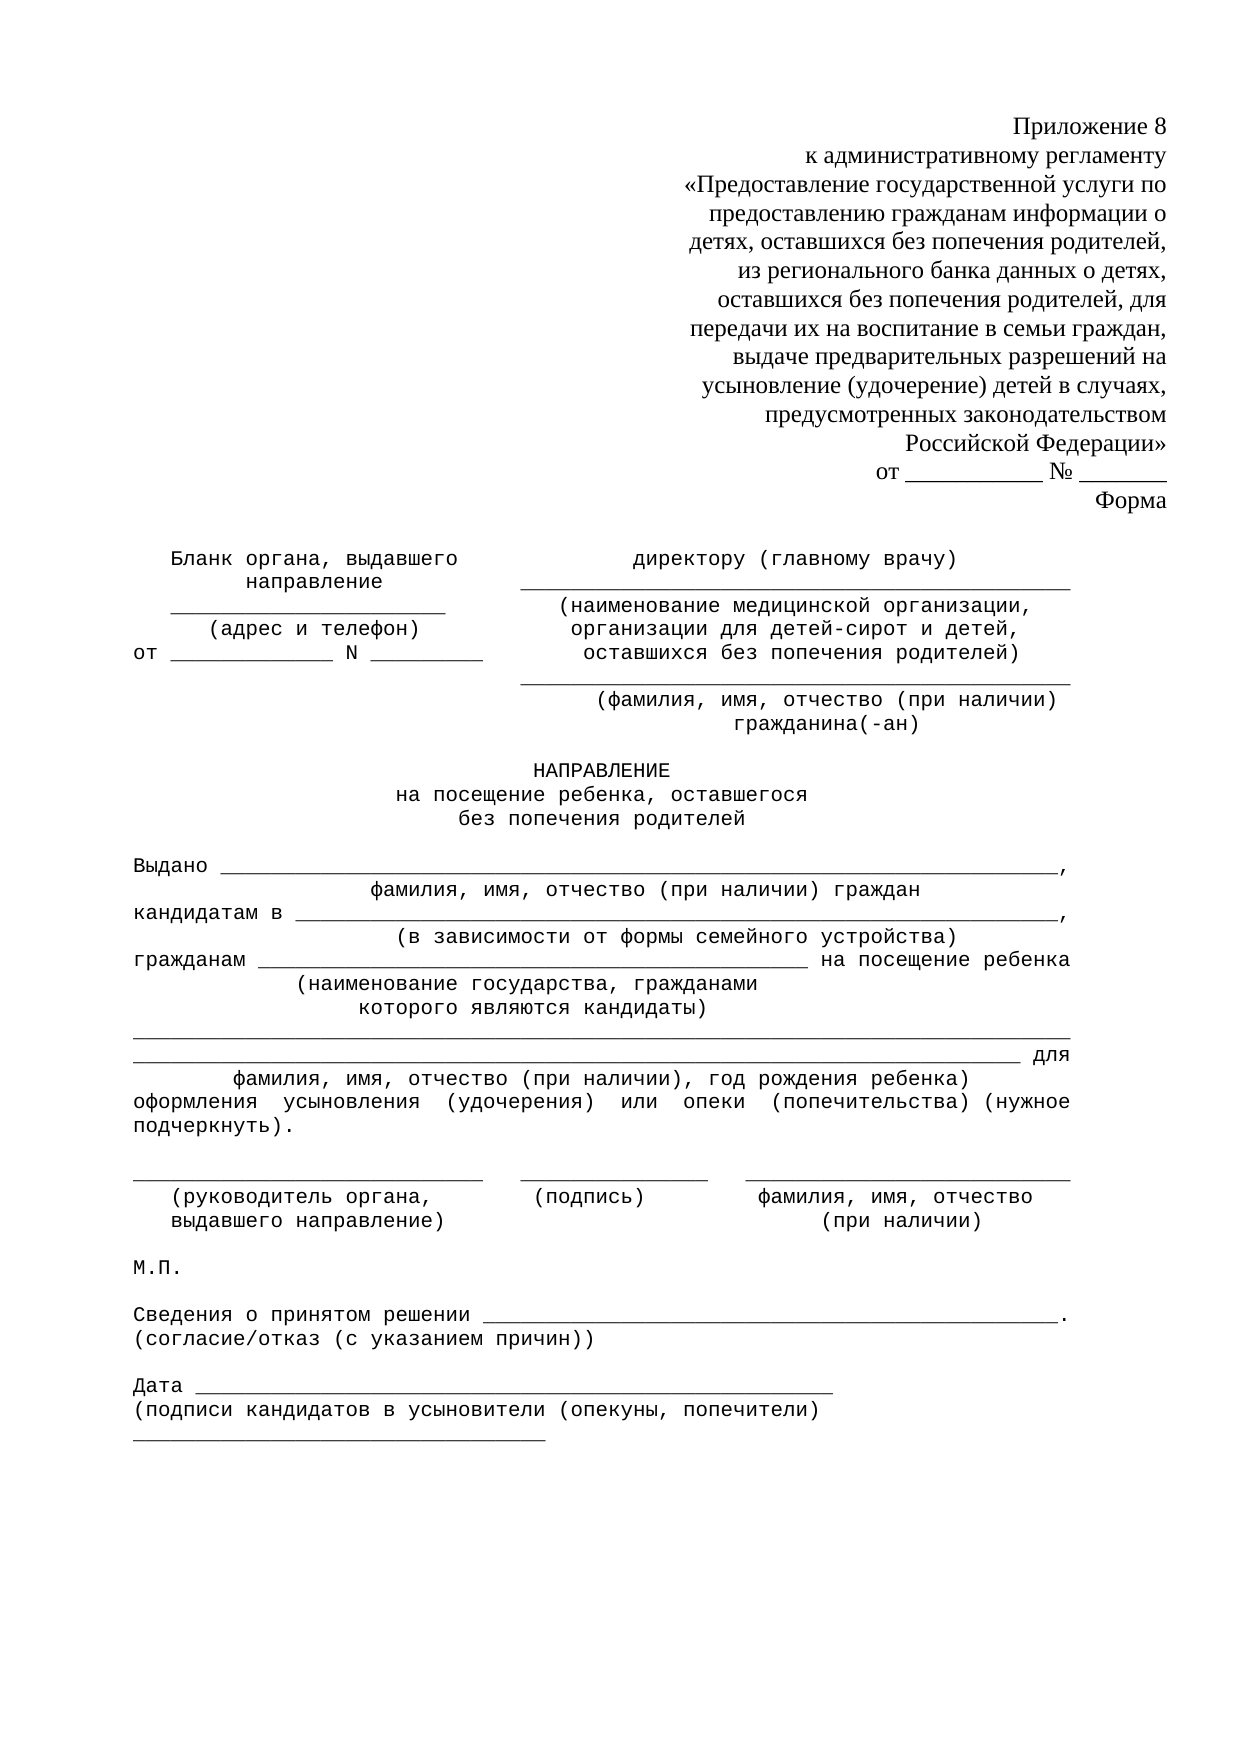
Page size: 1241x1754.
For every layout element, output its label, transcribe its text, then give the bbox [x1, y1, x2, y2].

text кандидатам в _____________________________________________________________, [133, 902, 1167, 926]
text на посещение ребенка, оставшегося [133, 784, 1167, 808]
text Выдано ___________________________________________________________________, [133, 855, 1167, 878]
text НАПРАВЛЕНИЕ [133, 760, 1167, 784]
text Приложение 8 [664, 111, 1167, 140]
text подчеркнуть). [133, 1115, 1167, 1139]
text Бланк органа, выдавшего директору (главному врачу) [133, 547, 1167, 571]
text ___________________________________________________________________________ [133, 1020, 1167, 1044]
text выдавшего направление) (при наличии) [133, 1209, 1167, 1233]
text ____________________________________________ [133, 666, 1167, 689]
text направление ____________________________________________ [133, 571, 1167, 595]
text от _____________ N _________ оставшихся без попечения родителей) [133, 642, 1167, 666]
text Дата ___________________________________________________ [133, 1375, 1167, 1399]
text Сведения о принятом решении ______________________________________________. [133, 1304, 1167, 1328]
text от ___________ № _______ [664, 456, 1167, 485]
text (руководитель органа, (подпись) фамилия, имя, отчество [133, 1186, 1167, 1209]
text (согласие/отказ (с указанием причин)) [133, 1328, 1167, 1351]
text _________________________________ [133, 1422, 1167, 1446]
text М.П. [133, 1257, 1167, 1281]
text фамилия, имя, отчество (при наличии), год рождения ребенка) [133, 1068, 1167, 1091]
text ______________________ (наименование медицинской организации, [133, 595, 1167, 618]
text без попечения родителей [133, 808, 1167, 831]
text гражданина(-ан) [133, 713, 1167, 737]
text к административному регламенту «Предоставление государственной услуги по предоставлению гражданам информации о детях, оставшихся без попечения родителей, из регионального банка данных о детях, оставшихся без попечения родителей, для передачи их на воспитание в семьи граждан, выдаче предварительных разрешений на усыновление (удочерение) детей в случаях, предусмотренных законодательством Российской Федерации» [664, 140, 1167, 456]
text гражданам ____________________________________________ на посещение ребенка [133, 949, 1167, 973]
text (адрес и телефон) организации для детей-сирот и детей, [133, 618, 1167, 642]
text оформления усыновления (удочерения) или опеки (попечительства) (нужное [133, 1091, 1167, 1115]
text (фамилия, имя, отчество (при наличии) [133, 689, 1167, 713]
text _______________________________________________________________________ для [133, 1044, 1167, 1068]
text (подписи кандидатов в усыновители (опекуны, попечители) [133, 1399, 1167, 1422]
text фамилия, имя, отчество (при наличии) граждан [133, 878, 1167, 902]
text (наименование государства, гражданами [133, 973, 1167, 997]
text (в зависимости от формы семейного устройства) [133, 926, 1167, 949]
text которого являются кандидаты) [133, 997, 1167, 1020]
text Форма [133, 485, 1167, 514]
text ____________________________ _______________ __________________________ [133, 1162, 1167, 1186]
